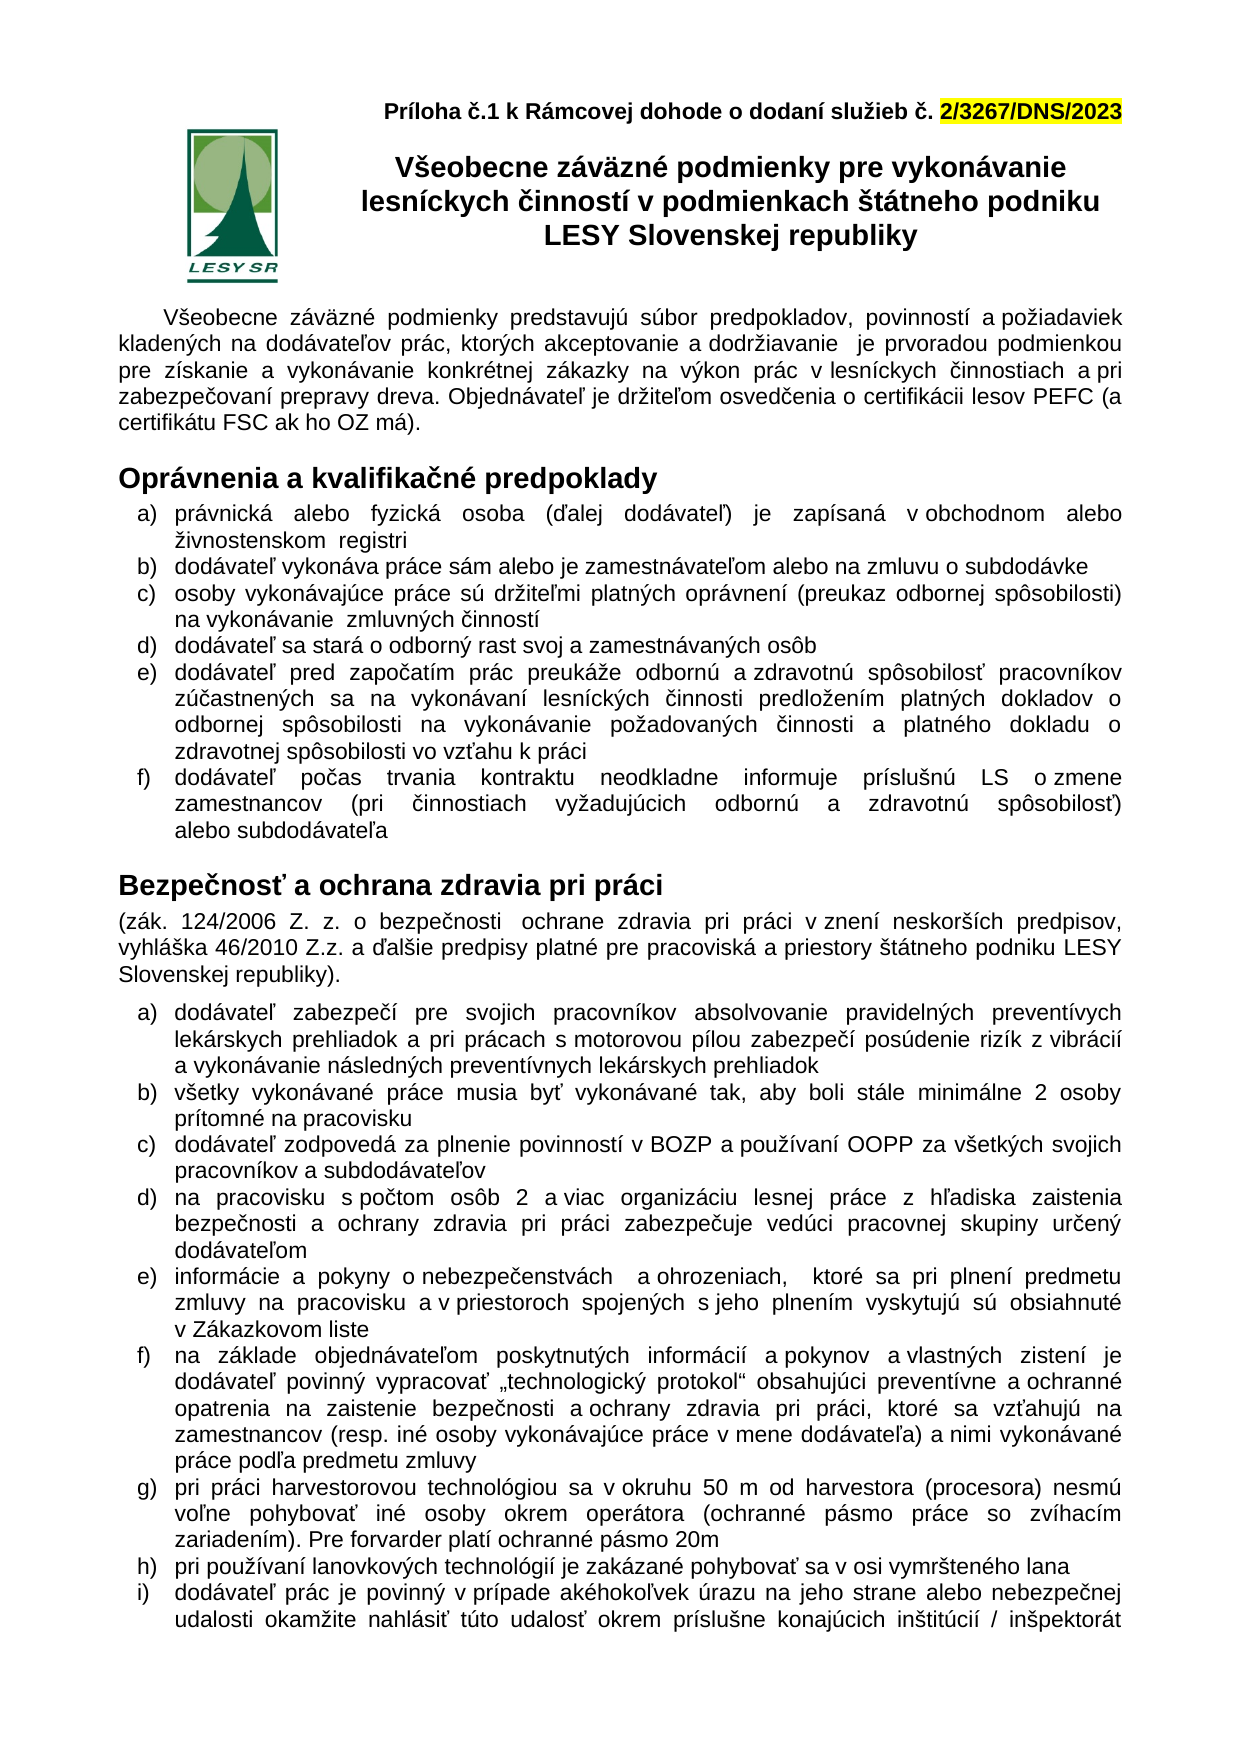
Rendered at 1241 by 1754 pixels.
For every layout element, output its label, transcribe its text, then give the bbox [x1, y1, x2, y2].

list pri používaní lanovkových technológií je zakázané pohybovať sa v osi vymršteného lana [137, 1553, 1122, 1579]
picture [183, 125, 278, 285]
list informácie a pokyny o nebezpečenstvách a ohrozeniach, ktoré sa pri plnení predmetu zmluvy na pracovisku a v priestoroch spojených s jeho plnením vyskytujú sú obsiahnuté v Zákazkovom liste [137, 1263, 1122, 1342]
list na pracovisku s počtom osôb 2 a viac organizáciu lesnej práce z hľadiska zaistenia bezpečnosti a ochrany zdravia pri práci zabezpečuje vedúci pracovnej skupiny určený dodávateľom [137, 1184, 1122, 1263]
text (zák. 124/2006 Z. z. o bezpečnosti ochrane zdravia pri práci v znení neskorších predpisov, vyhláška 46/2010 Z.z. a ďalšie predpisy platné pre pracoviská a priestory štátneho podniku LESY Slovenskej republiky). [118, 908, 1122, 987]
list dodávateľ sa stará o odborný rast svoj a zamestnávaných osôb [137, 632, 1122, 658]
list všetky vykonávané práce musia byť vykonávané tak, aby boli stále minimálne 2 osoby prítomné na pracovisku [137, 1078, 1122, 1131]
list na základe objednávateľom poskytnutých informácií a pokynov a vlastných zistení je dodávateľ povinný vypracovať „technologický protokol“ obsahujúci preventívne a ochranné opatrenia na zaistenie bezpečnosti a ochrany zdravia pri práci, ktoré sa vzťahujú na zamestnancov (resp. iné osoby vykonávajúce práce v mene dodávateľa) a nimi vykonávané práce podľa predmetu zmluvy [137, 1342, 1122, 1474]
list dodávateľ zodpovedá za plnenie povinností v BOZP a používaní OOPP za všetkých svojich pracovníkov a subdodávateľov [137, 1131, 1122, 1184]
list pri práci harvestorovou technológiou sa v okruhu 50 m od harvestora (procesora) nesmú voľne pohybovať iné osoby okrem operátora (ochranné pásmo práce so zvíhacím zariadením). Pre forvarder platí ochranné pásmo 20m [137, 1474, 1122, 1553]
subtitle Oprávnenia a kvalifikačné predpoklady [118, 461, 1122, 494]
list dodávateľ počas trvania kontraktu neodkladne informuje príslušnú LS o zmene zamestnancov (pri činnostiach vyžadujúcich odbornú a zdravotnú spôsobilosť) alebo subdodávateľa [137, 764, 1122, 843]
text Všeobecne záväzné podmienky pre vykonávanie lesníckych činností v podmienkach štátneho podniku LESY Slovenskej republiky [340, 151, 1122, 251]
text Všeobecne záväzné podmienky predstavujú súbor predpokladov, povinností a požiadaviek kladených na dodávateľov prác, ktorých akceptovanie a dodržiavanie je prvoradou podmienkou pre získanie a vykonávanie konkrétnej zákazky na výkon prác v lesníckych činnostiach a pri zabezpečovaní prepravy dreva. Objednávateľ je držiteľom osvedčenia o certifikácii lesov PEFC (a certifikátu FSC ak ho OZ má). [118, 304, 1122, 436]
text Príloha č.1 k Rámcovej dohode o dodaní služieb č. 2/3267/DNS/2023 [118, 98, 940, 124]
list osoby vykonávajúce práce sú držiteľmi platných oprávnení (preukaz odbornej spôsobilosti) na vykonávanie zmluvných činností [137, 579, 1122, 632]
list dodávateľ vykonáva práce sám alebo je zamestnávateľom alebo na zmluvu o subdodávke [137, 553, 1122, 579]
list právnická alebo fyzická osoba (ďalej dodávateľ) je zapísaná v obchodnom alebo živnostenskom registri [137, 500, 1122, 553]
subtitle Bezpečnosť a ochrana zdravia pri práci [118, 868, 1122, 902]
list dodávateľ pred započatím prác preukáže odbornú a zdravotnú spôsobilosť pracovníkov zúčastnených sa na vykonávaní lesníckých činnosti predložením platných dokladov o odbornej spôsobilosti na vykonávanie požadovaných činnosti a platného dokladu o zdravotnej spôsobilosti vo vzťahu k práci [137, 658, 1122, 764]
list dodávateľ zabezpečí pre svojich pracovníkov absolvovanie pravidelných preventívych lekárskych prehliadok a pri prácach s motorovou pílou zabezpečí posúdenie rizík z vibrácií a vykonávanie následných preventívnych lekárskych prehliadok [137, 999, 1122, 1078]
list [137, 1579, 1122, 1632]
